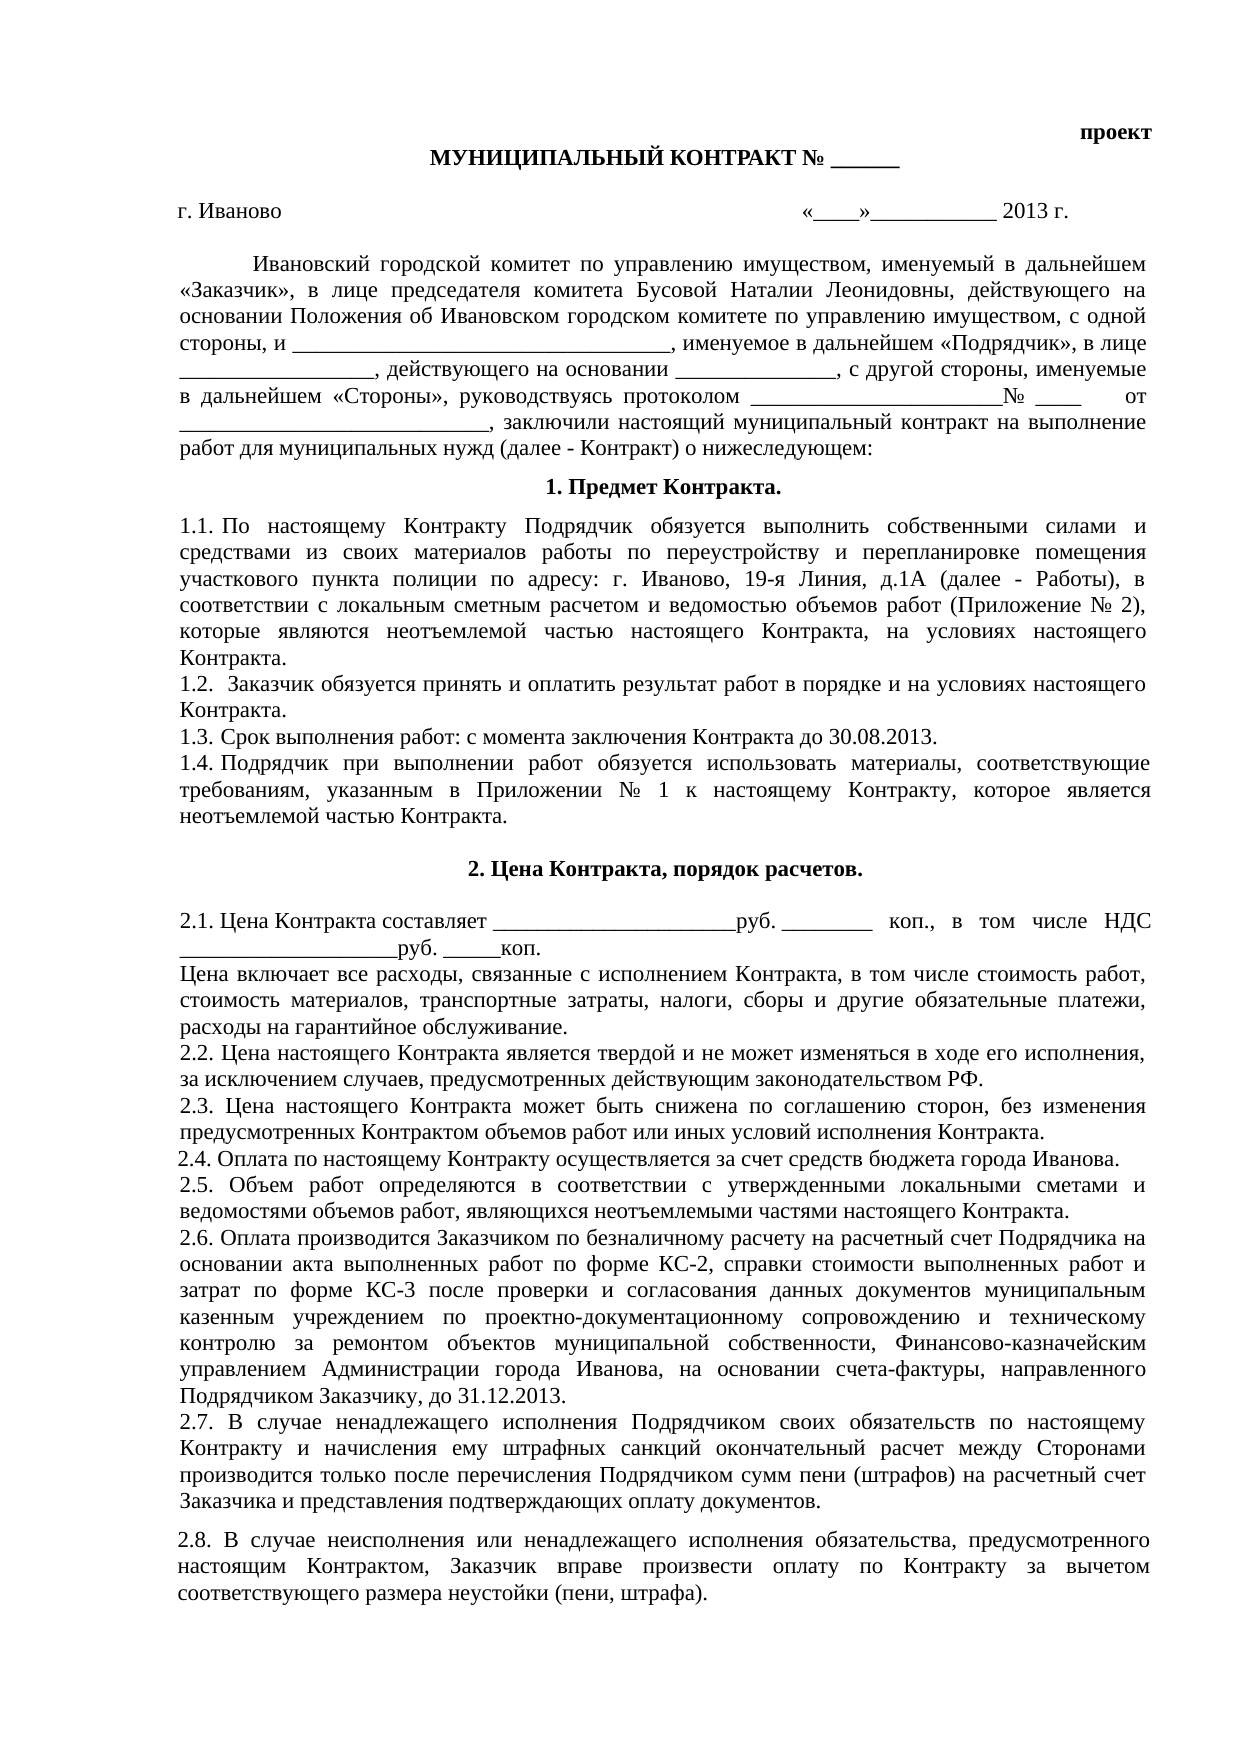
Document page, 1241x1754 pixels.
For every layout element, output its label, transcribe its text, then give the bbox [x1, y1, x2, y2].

text г. Иваново «____»___________ 2013 г. [177, 197, 1152, 223]
text 1. Предмет Контракта. [179, 473, 1147, 499]
text 2.4. Оплата по настоящему Контракту осуществляется за счет средств бюджета города Иванова. [177, 1144, 1152, 1171]
text Цена включает все расходы, связанные с исполнением Контракта, в том числе стоимость работ, стоимость материалов, транспортные затраты, налоги, сборы и другие обязательные платежи, расходы на гарантийное обслуживание. [179, 960, 1147, 1039]
list Срок выполнения работ: с момента заключения Контракта до 30.08.2013. [179, 723, 1152, 749]
list Подрядчик при выполнении работ обязуется использовать материалы, соответствующие требованиям, указанным в Приложении № 1 к настоящему Контракту, которое является неотъемлемой частью Контракта. [179, 749, 1152, 828]
text Ивановский городской комитет по управлению имуществом, именуемый в дальнейшем «Заказчик», в лице председателя комитета Бусовой Наталии Леонидовны, действующего на основании Положения об Ивановском городском комитете по управлению имуществом, с одной стороны, и _________________________________, именуемое в дальнейшем «Подрядчик», в лице _________________, действующего на основании ______________, с другой стороны, именуемые в дальнейшем «Стороны», руководствуясь протоколом ______________________№ ____ от ___________________________, заключили настоящий муниципальный контракт на выполнение работ для муниципальных нужд (далее - Контракт) о нижеследующем: [179, 250, 1147, 461]
text 2.5. Объем работ определяются в соответствии с утвержденными локальными сметами и ведомостями объемов работ, являющихся неотъемлемыми частями настоящего Контракта. [179, 1171, 1147, 1224]
text 2. Цена Контракта, порядок расчетов. [179, 855, 1152, 881]
list По настоящему Контракту Подрядчик обязуется выполнить собственными силами и средствами из своих материалов работы по переустройству и перепланировке помещения участкового пункта полиции по адресу: г. Иваново, 19-я Линия, д.1А (далее - Работы), в соответствии с локальным сметным расчетом и ведомостью объемов работ (Приложение № 2), которые являются неотъемлемой частью настоящего Контракта, на условиях настоящего Контракта. [179, 512, 1147, 670]
text 2.3. Цена настоящего Контракта может быть снижена по соглашению сторон, без изменения предусмотренных Контрактом объемов работ или иных условий исполнения Контракта. [179, 1092, 1147, 1144]
text 2.2. Цена настоящего Контракта является твердой и не может изменяться в ходе его исполнения, за исключением случаев, предусмотренных действующим законодательством РФ. [179, 1039, 1147, 1092]
text проект [177, 118, 1152, 144]
text 2.8. В случае неисполнения или ненадлежащего исполнения обязательства, предусмотренного настоящим Контрактом, Заказчик вправе произвести оплату по Контракту за вычетом соответствующего размера неустойки (пени, штрафа). [177, 1526, 1152, 1605]
text 2.6. Оплата производится Заказчиком по безналичному расчету на расчетный счет Подрядчика на основании акта выполненных работ по форме КС-2, справки стоимости выполненных работ и затрат по форме КС-3 после проверки и согласования данных документов муниципальным казенным учреждением по проектно-документационному сопровождению и техническому контролю за ремонтом объектов муниципальной собственности, Финансово-казначейским управлением Администрации города Иванова, на основании счета-фактуры, направленного Подрядчиком Заказчику, до 31.12.2013. [179, 1224, 1147, 1408]
list Заказчик обязуется принять и оплатить результат работ в порядке и на условиях настоящего Контракта. [179, 670, 1147, 723]
text 2.7. В случае ненадлежащего исполнения Подрядчиком своих обязательств по настоящему Контракту и начисления ему штрафных санкций окончательный расчет между Сторонами производится только после перечисления Подрядчиком сумм пени (штрафов) на расчетный счет Заказчика и представления подтверждающих оплату документов. [179, 1408, 1147, 1513]
title МУНИЦИПАЛЬНЫЙ КОНТРАКТ № ______ [177, 144, 1152, 171]
text 2.1. Цена Контракта составляет руб. коп., в том числе НДС ___________________руб. _____коп. [179, 907, 1152, 960]
